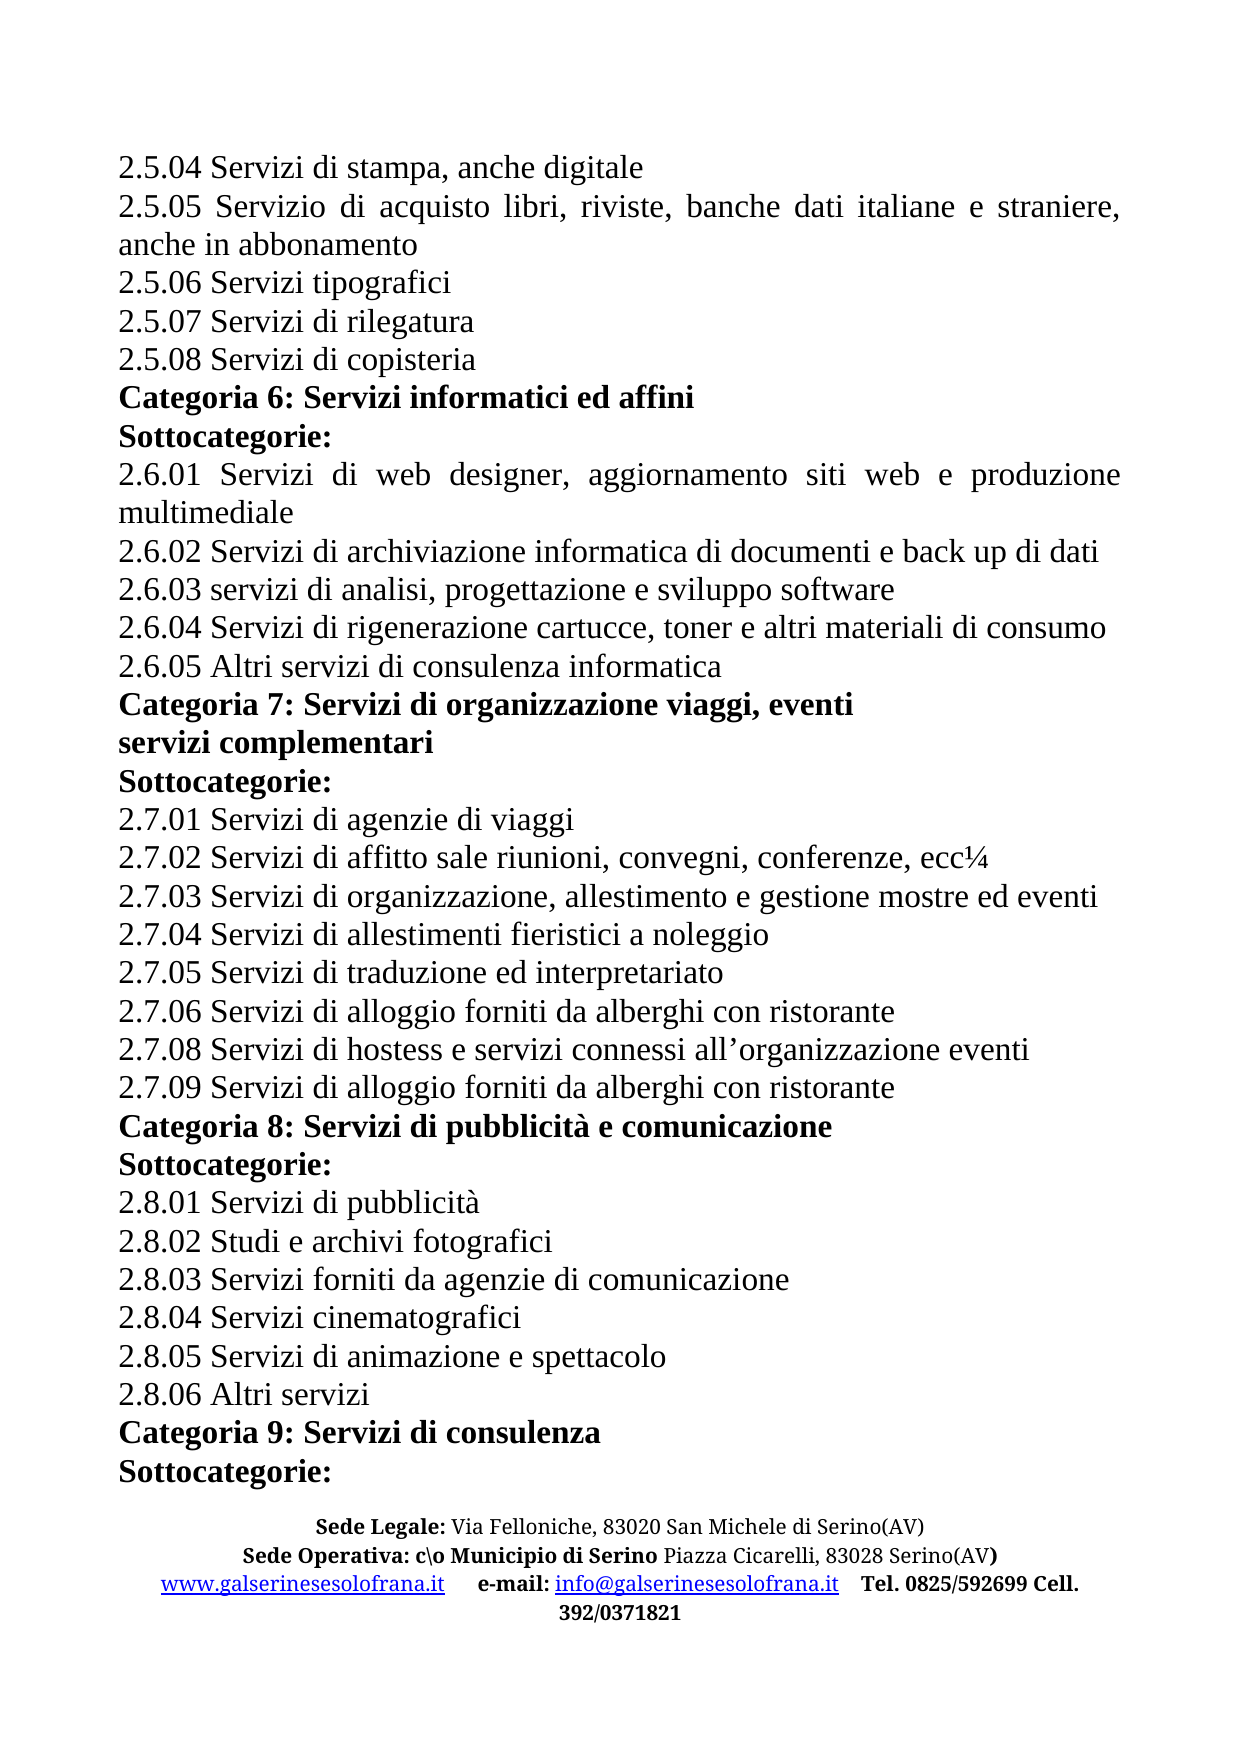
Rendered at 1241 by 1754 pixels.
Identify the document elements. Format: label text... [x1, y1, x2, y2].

text 2.6.05 Altri servizi di consulenza informatica [118, 646, 1122, 684]
text Categoria 9: Servizi di consulenza [118, 1413, 1122, 1451]
text 2.8.03 Servizi forniti da agenzie di comunicazione [118, 1259, 1122, 1298]
text 2.7.06 Servizi di alloggio forniti da alberghi con ristorante [118, 991, 1122, 1029]
text 2.7.03 Servizi di organizzazione, allestimento e gestione mostre ed eventi [118, 876, 1122, 914]
text 2.6.04 Servizi di rigenerazione cartucce, toner e altri materiali di consumo [118, 608, 1122, 646]
text 2.7.08 Servizi di hostess e servizi connessi all’organizzazione eventi [118, 1029, 1122, 1068]
text 2.5.04 Servizi di stampa, anche digitale [118, 148, 1122, 186]
text 2.7.04 Servizi di allestimenti fieristici a noleggio [118, 914, 1122, 953]
text Sottocategorie: [118, 1451, 1122, 1489]
text 2.7.09 Servizi di alloggio forniti da alberghi con ristorante [118, 1068, 1122, 1106]
text Categoria 6: Servizi informatici ed affini [118, 378, 1122, 416]
text 2.8.06 Altri servizi [118, 1374, 1122, 1413]
text 2.6.02 Servizi di archiviazione informatica di documenti e back up di dati [118, 531, 1122, 569]
text Categoria 8: Servizi di pubblicità e comunicazione [118, 1106, 1122, 1144]
text 2.8.05 Servizi di animazione e spettacolo [118, 1336, 1122, 1374]
text servizi complementari [118, 723, 1122, 761]
text 2.5.05 Servizio di acquisto libri, riviste, banche dati italiane e straniere, anche in abbonamento [118, 186, 1122, 263]
text Sottocategorie: [118, 1144, 1122, 1183]
text Categoria 7: Servizi di organizzazione viaggi, eventi [118, 684, 1122, 723]
text 2.7.05 Servizi di traduzione ed interpretariato [118, 953, 1122, 991]
text 2.5.08 Servizi di copisteria [118, 339, 1122, 378]
text 2.8.02 Studi e archivi fotografici [118, 1221, 1122, 1259]
text Sottocategorie: [118, 416, 1122, 454]
text 2.8.01 Servizi di pubblicità [118, 1183, 1122, 1221]
text 2.6.03 servizi di analisi, progettazione e sviluppo software [118, 569, 1122, 608]
text 2.7.01 Servizi di agenzie di viaggi [118, 799, 1122, 838]
text 2.5.07 Servizi di rilegatura [118, 301, 1122, 339]
text 2.7.02 Servizi di affitto sale riunioni, convegni, conferenze, ecc¼ [118, 838, 1122, 876]
text 2.6.01 Servizi di web designer, aggiornamento siti web e produzione multimediale [118, 454, 1122, 531]
text Sottocategorie: [118, 761, 1122, 799]
text 2.8.04 Servizi cinematografici [118, 1298, 1122, 1336]
text 2.5.06 Servizi tipografici [118, 263, 1122, 301]
